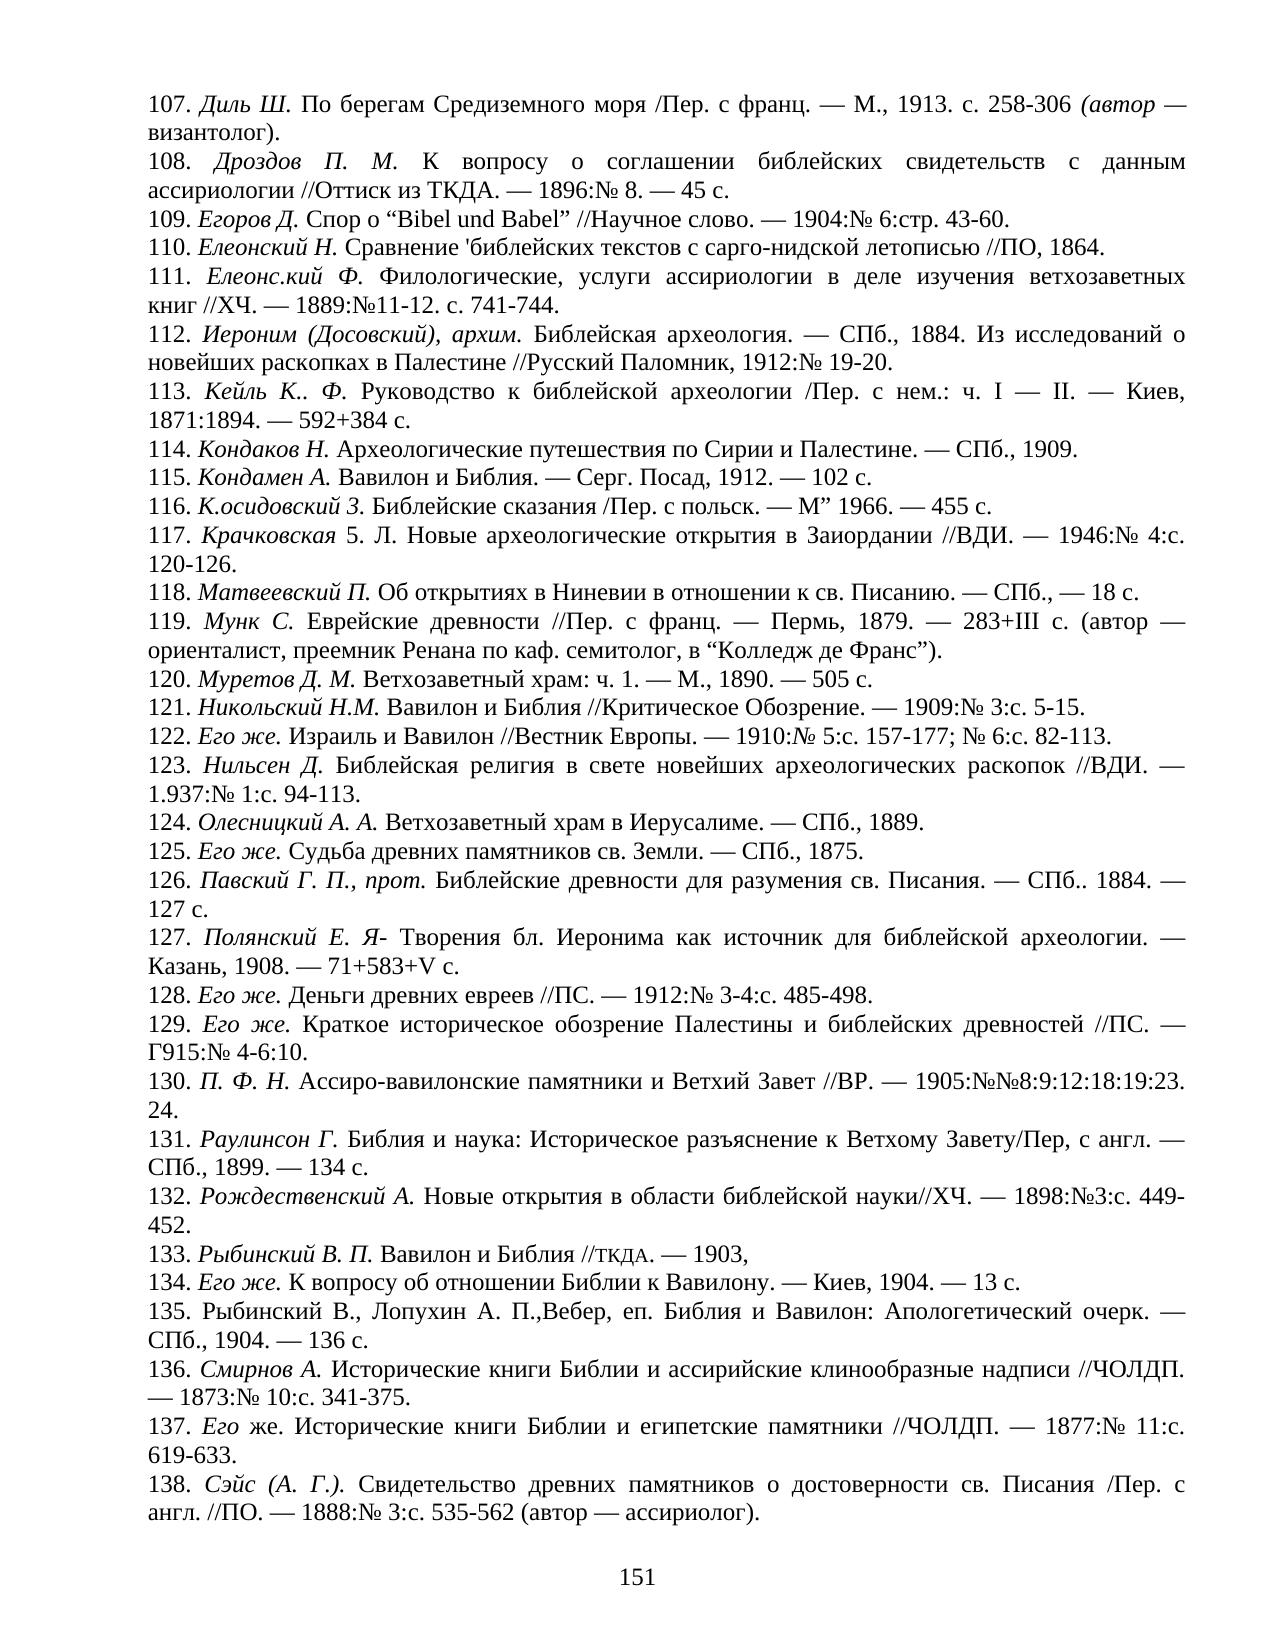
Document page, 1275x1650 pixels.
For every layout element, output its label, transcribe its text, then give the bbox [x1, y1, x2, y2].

text 138. Сэйс (А. Г.). Свидетельство древних памятников о достоверности св. Писания /Пер. с англ. //ПО. — 1888:№ 3:с. 535-562 (автор — ассириолог). [148, 1469, 1186, 1526]
text 128. Его же. Деньги древних евреев //ПС. — 1912:№ 3-4:с. 485-498. [148, 980, 1186, 1009]
text 123. Нильсен Д. Библейская религия в свете новейших археологических раскопок //ВДИ. — 1.937:№ 1:с. 94-113. [148, 750, 1186, 807]
text 109. Егоров Д. Спор о “Bibel und Babel” //Научное слово. — 1904:№ 6:стр. 43-60. [148, 204, 1186, 232]
text 121. Никольский Н.М. Вавилон и Библия //Критическое Обозрение. — 1909:№ 3:с. 5-15. [148, 692, 1186, 721]
text 114. Кондаков Н. Археологические путешествия по Сирии и Палестине. — СПб., 1909. [148, 434, 1186, 462]
text 125. Его же. Судьба древних памятников св. Земли. — СПб., 1875. [148, 836, 1186, 865]
text 111. Елеонс.кий Ф. Филологические, услуги ассириологии в деле изучения ветхозаветных книг //ХЧ. — 1889:№11-12. с. 741-744. [148, 261, 1186, 319]
text 122. Его же. Израиль и Вавилон //Вестник Европы. — 1910:№ 5:с. 157-177; № 6:с. 82-113. [148, 721, 1186, 750]
text 130. П. Ф. Н. Ассиро-вавилонские памятники и Ветхий Завет //ВР. — 1905:№№8:9:12:18:19:23. 24. [148, 1066, 1186, 1124]
text 134. Его же. К вопросу об отношении Библии к Вавилону. — Киев, 1904. — 13 с. [148, 1267, 1186, 1296]
text 131. Раулинсон Г. Библия и наука: Историческое разъяснение к Ветхому Завету/Пер, с англ. — СПб., 1899. — 134 с. [148, 1124, 1186, 1181]
text 113. Кейль К.. Ф. Руководство к библейской археологии /Пер. с нем.: ч. I — II. — Киев, 1871:1894. — 592+384 с. [148, 376, 1186, 434]
text 116. К.осидовский 3. Библейские сказания /Пер. с польск. — М” 1966. — 455 с. [148, 491, 1186, 520]
text 129. Его же. Краткое историческое обозрение Палестины и библейских древностей //ПС. — Г915:№ 4-6:10. [148, 1009, 1186, 1066]
text 119. Мунк С. Еврейские древности //Пер. с франц. — Пермь, 1879. — 283+III с. (автор — ориенталист, преемник Ренана по каф. семитолог, в “Колледж де Франс”). [148, 606, 1186, 664]
text 110. Елеонский Н. Сравнение 'библейских текстов с сарго-нидской летописью //ПО, 1864. [148, 232, 1186, 261]
text 133. Рыбинский В. П. Вавилон и Библия //ткда. — 1903, [148, 1239, 1186, 1267]
text 115. Кондамен А. Вавилон и Библия. — Серг. Посад, 1912. — 102 с. [148, 462, 1186, 491]
text 117. Крачковская 5. Л. Новые археологические открытия в Заиордании //ВДИ. — 1946:№ 4:с. 120-126. [148, 520, 1186, 577]
text 137. Его же. Исторические книги Библии и египетские памятники //ЧОЛДП. — 1877:№ 11:с. 619-633. [148, 1411, 1186, 1469]
text 126. Павский Г. П., прот. Библейские древности для разумения св. Писания. — СПб.. 1884. — 127 с. [148, 865, 1186, 922]
text 135. Рыбинский В., Лопухин А. П.,Вебер, еп. Библия и Вавилон: Апологетический очерк. — СПб., 1904. — 136 с. [148, 1296, 1186, 1354]
text 127. Полянский Е. Я- Творения бл. Иеронима как источник для библейской археологии. — Казань, 1908. — 71+583+V с. [148, 922, 1186, 980]
text 107. Диль Ш. По берегам Средиземного моря /Пер. с франц. — М., 1913. с. 258-306 (автор — византолог). [148, 89, 1186, 146]
text 112. Иероним (Досовский), архим. Библейская археология. — СПб., 1884. Из исследований о новейших раскопках в Палестине //Русский Паломник, 1912:№ 19-20. [148, 319, 1186, 376]
text 118. Матвеевский П. Об открытиях в Ниневии в отношении к св. Писанию. — СПб., — 18 с. [148, 577, 1186, 606]
text 120. Муретов Д. М. Ветхозаветный храм: ч. 1. — М., 1890. — 505 с. [148, 664, 1186, 692]
text 124. Олесницкий А. А. Ветхозаветный храм в Иерусалиме. — СПб., 1889. [148, 807, 1186, 836]
text 132. Рождественский А. Новые открытия в области библейской науки//ХЧ. — 1898:№3:с. 449-452. [148, 1181, 1186, 1239]
text 108. Дроздов П. М. К вопросу о соглашении библейских свидетельств с данным ассириологии //Оттиск из ТКДА. — 1896:№ 8. — 45 с. [148, 146, 1186, 204]
text 136. Смирнов А. Исторические книги Библии и ассирийские клинообразные надписи //ЧОЛДП. — 1873:№ 10:с. 341-375. [148, 1354, 1186, 1411]
